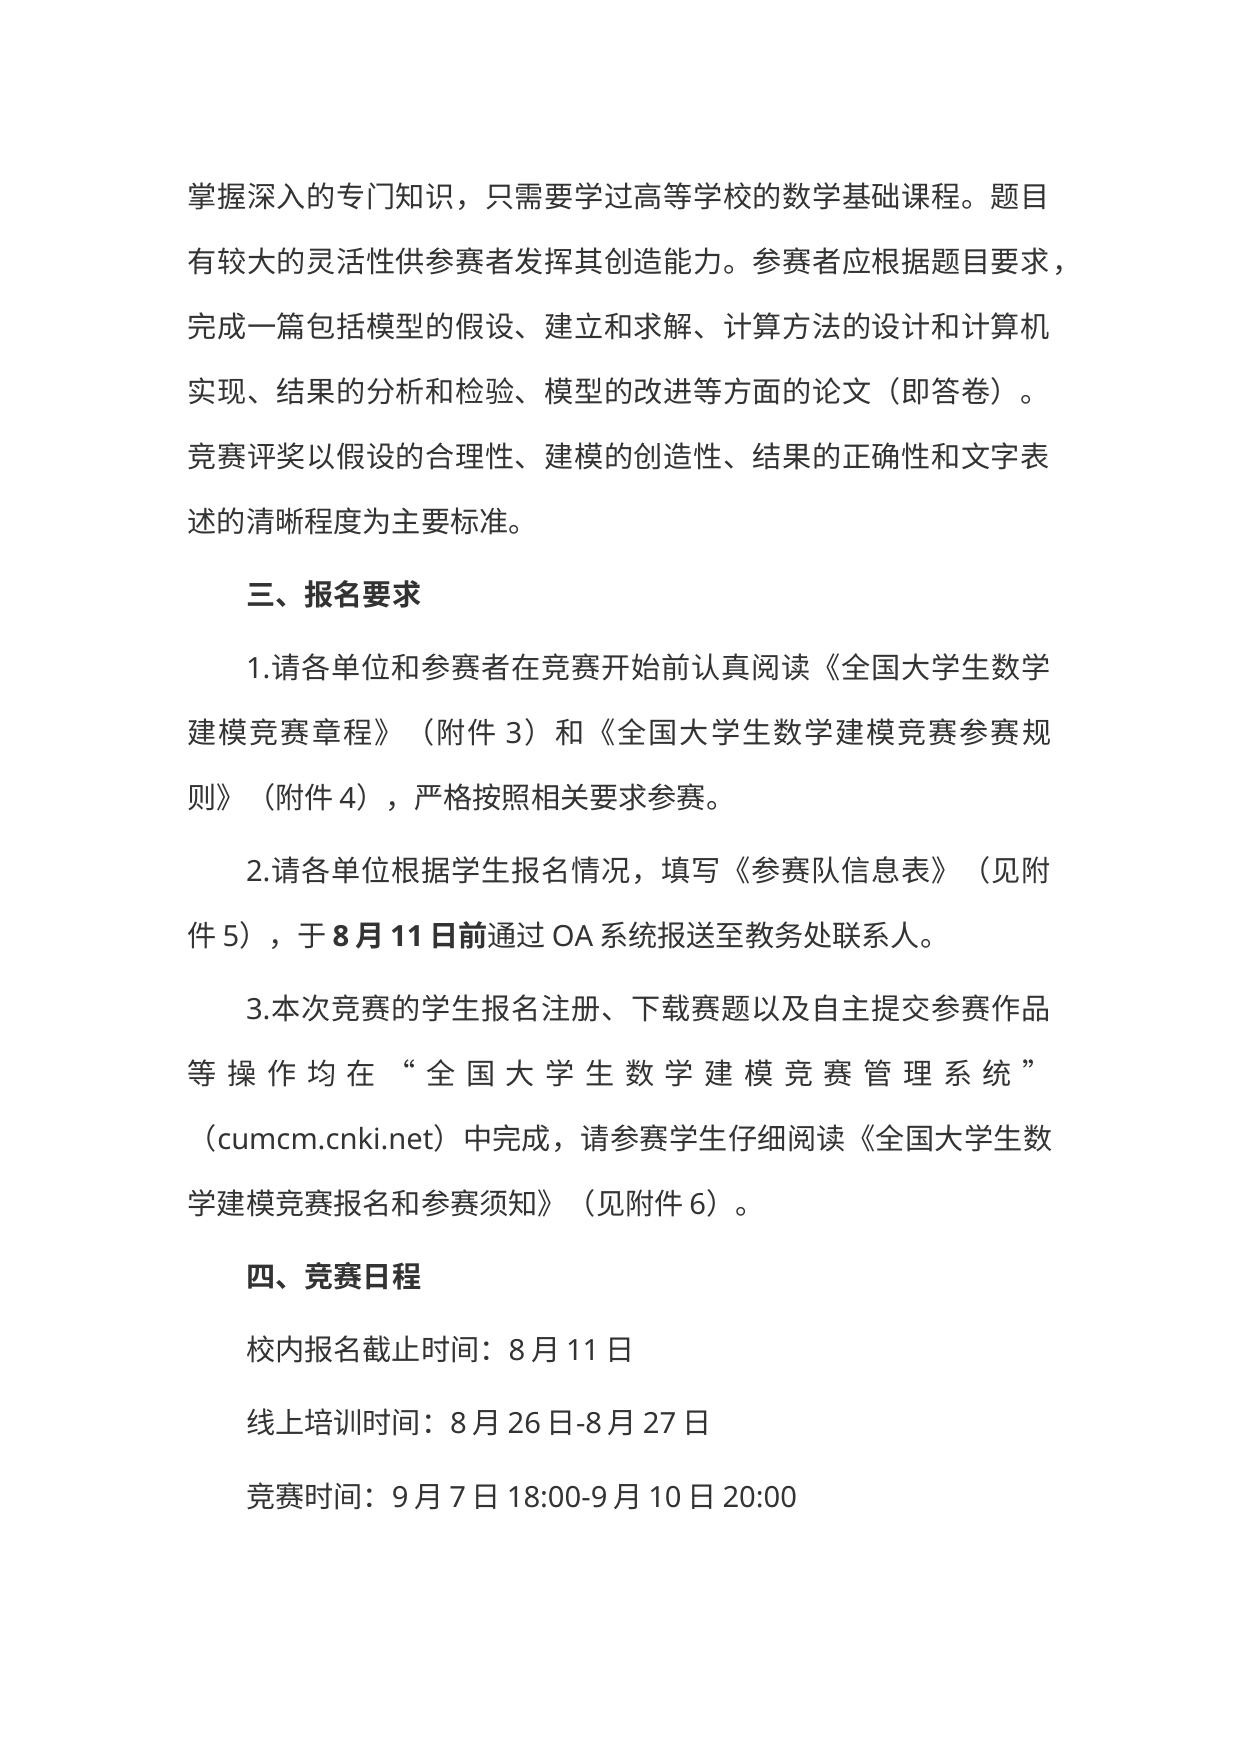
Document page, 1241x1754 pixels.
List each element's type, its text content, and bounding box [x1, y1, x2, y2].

text 3.本次竞赛的学生报名注册、下载赛题以及自主提交参赛作品等操作均在“全国大学生数学建模竞赛管理系统” （cumcm.cnki.net）中完成，请参赛学生仔细阅读《全国大学生数学建模竞赛报名和参赛须知》（见附件6）。 [187, 974, 1053, 1234]
text 四、竞赛日程 [187, 1243, 1053, 1308]
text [187, 162, 1053, 552]
text 三、报名要求 [187, 560, 1053, 625]
text 校内报名截止时间：8月11日 [187, 1316, 1053, 1381]
text 线上培训时间：8月26日-8月27日 [187, 1389, 1053, 1454]
text 2.请各单位根据学生报名情况，填写《参赛队信息表》（见附件5），于8月11日前通过OA系统报送至教务处联系人。 [187, 836, 1053, 966]
text 1.请各单位和参赛者在竞赛开始前认真阅读《全国大学生数学建模竞赛章程》（附件3）和《全国大学生数学建模竞赛参赛规则》（附件4），严格按照相关要求参赛。 [187, 633, 1053, 828]
text 竞赛时间：9月7日18:00-9月10日20:00 [187, 1462, 1053, 1527]
